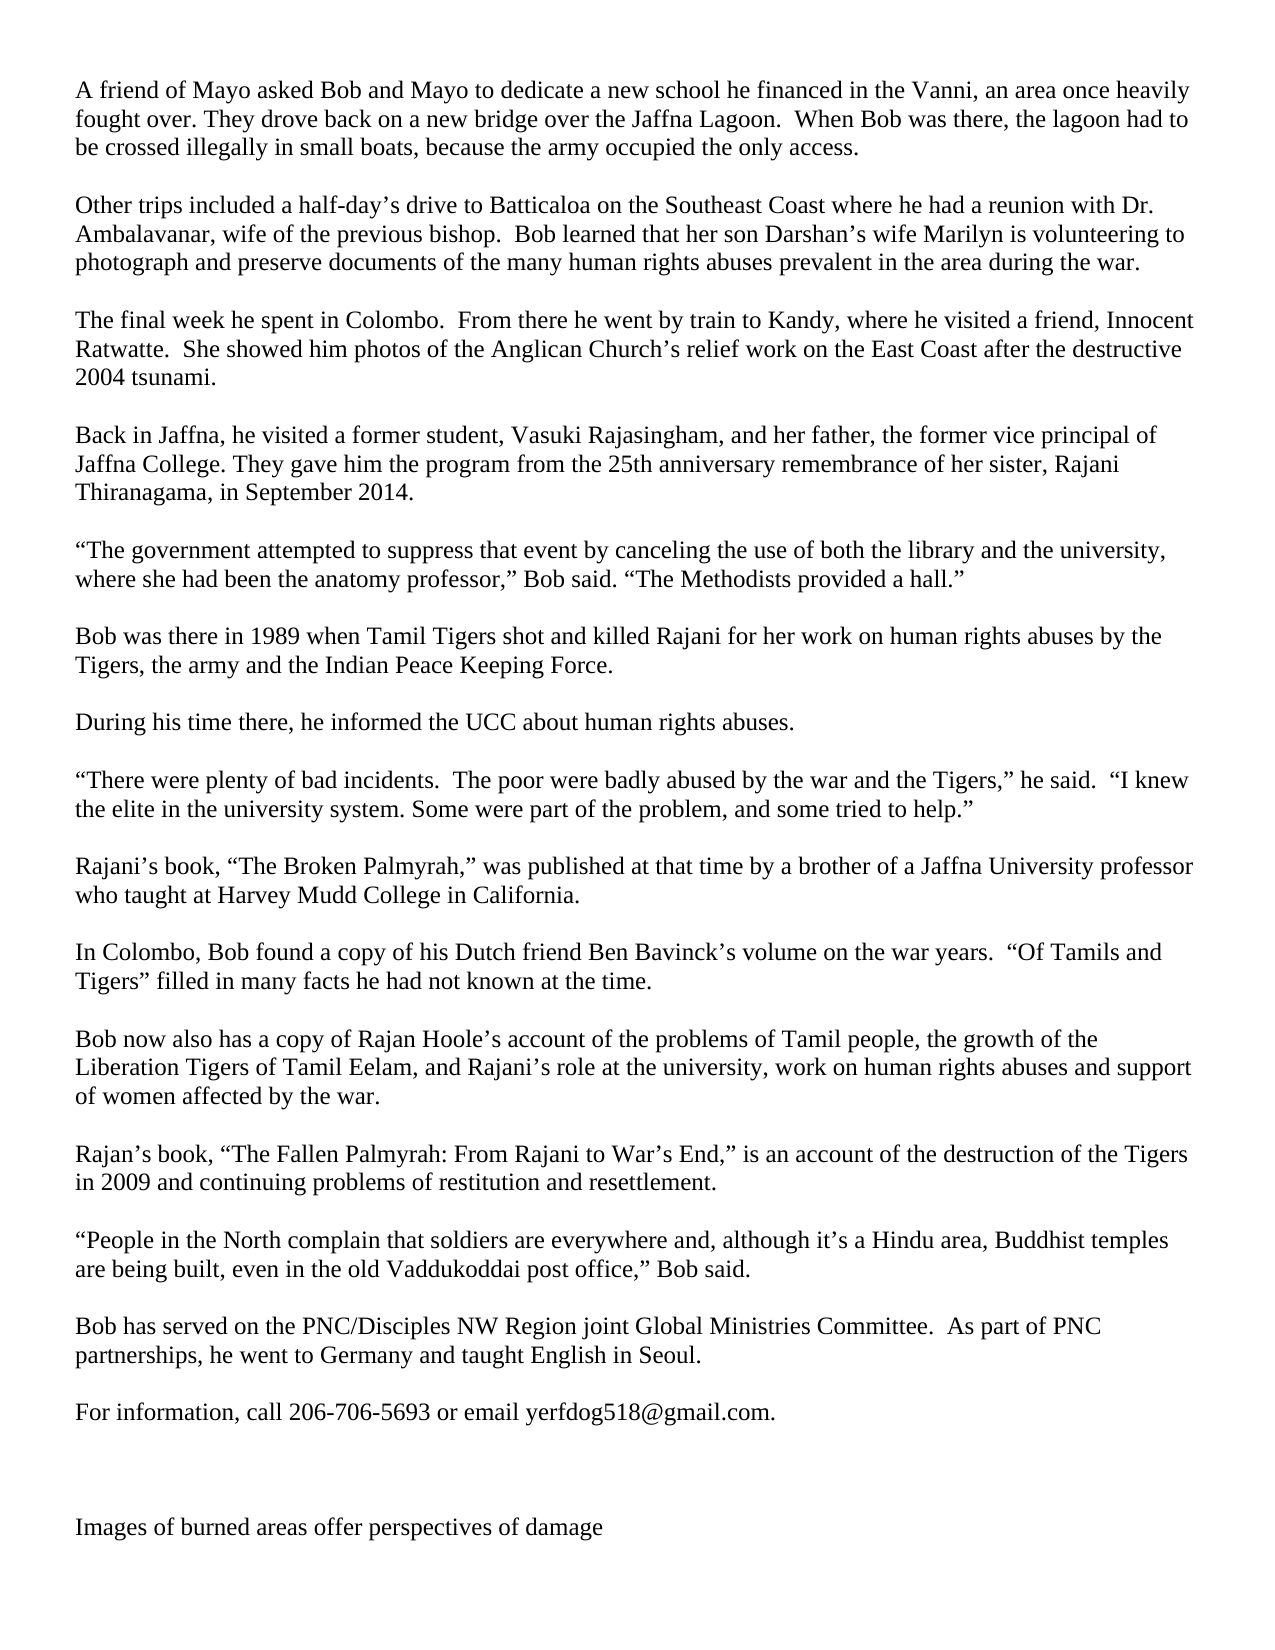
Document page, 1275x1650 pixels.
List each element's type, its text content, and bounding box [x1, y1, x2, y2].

text “People in the North complain that soldiers are everywhere and, although it’s a Hindu area, Buddhist temples are being built, even in the old Vaddukoddai post office,” Bob said. [75, 1225, 1200, 1282]
text Other trips included a half-day’s drive to Batticaloa on the Southeast Coast where he had a reunion with Dr. Ambalavanar, wife of the previous bishop. Bob learned that her son Darshan’s wife Marilyn is volunteering to photograph and preserve documents of the many human rights abuses prevalent in the area during the war. [75, 190, 1200, 276]
text “There were plenty of bad incidents. The poor were badly abused by the war and the Tigers,” he said. “I knew the elite in the university system. Some were part of the problem, and some tried to help.” [75, 765, 1200, 822]
text The final week he spent in Colombo. From there he went by train to Kandy, where he visited a friend, Innocent Ratwatte. She showed him photos of the Anglican Church’s relief work on the East Coast after the destructive 2004 tsunami. [75, 305, 1200, 391]
text In Colombo, Bob found a copy of his Dutch friend Ben Bavinck’s volume on the war years. “Of Tamils and Tigers” filled in many facts he had not known at the time. [75, 937, 1200, 995]
text A friend of Mayo asked Bob and Mayo to dedicate a new school he financed in the Vanni, an area once heavily fought over. They drove back on a new bridge over the Jaffna Lagoon. When Bob was there, the lagoon had to be crossed illegally in small boats, because the army occupied the only access. [75, 75, 1200, 161]
text Bob has served on the PNC/Disciples NW Region joint Global Ministries Committee. As part of PNC partnerships, he went to Germany and taught English in Seoul. [75, 1311, 1200, 1369]
text Bob was there in 1989 when Tamil Tigers shot and killed Rajani for her work on human rights abuses by the Tigers, the army and the Indian Peace Keeping Force. [75, 621, 1200, 679]
text Rajan’s book, “The Fallen Palmyrah: From Rajani to War’s End,” is an account of the destruction of the Tigers in 2009 and continuing problems of restitution and resettlement. [75, 1139, 1200, 1196]
text Images of burned areas offer perspectives of damage [75, 1512, 1200, 1541]
text Bob now also has a copy of Rajan Hoole’s account of the problems of Tamil people, the growth of the Liberation Tigers of Tamil Eelam, and Rajani’s role at the university, work on human rights abuses and support of women affected by the war. [75, 1024, 1200, 1110]
text Rajani’s book, “The Broken Palmyrah,” was published at that time by a brother of a Jaffna University professor who taught at Harvey Mudd College in California. [75, 851, 1200, 909]
text During his time there, he informed the UCC about human rights abuses. [75, 707, 1200, 736]
text “The government attempted to suppress that event by canceling the use of both the library and the university, where she had been the anatomy professor,” Bob said. “The Methodists provided a hall.” [75, 535, 1200, 592]
text For information, call 206-706-5693 or email yerfdog518@gmail.com. [75, 1397, 1200, 1426]
text Back in Jaffna, he visited a former student, Vasuki Rajasingham, and her father, the former vice principal of Jaffna College. They gave him the program from the 25th anniversary remembrance of her sister, Rajani Thiranagama, in September 2014. [75, 420, 1200, 506]
